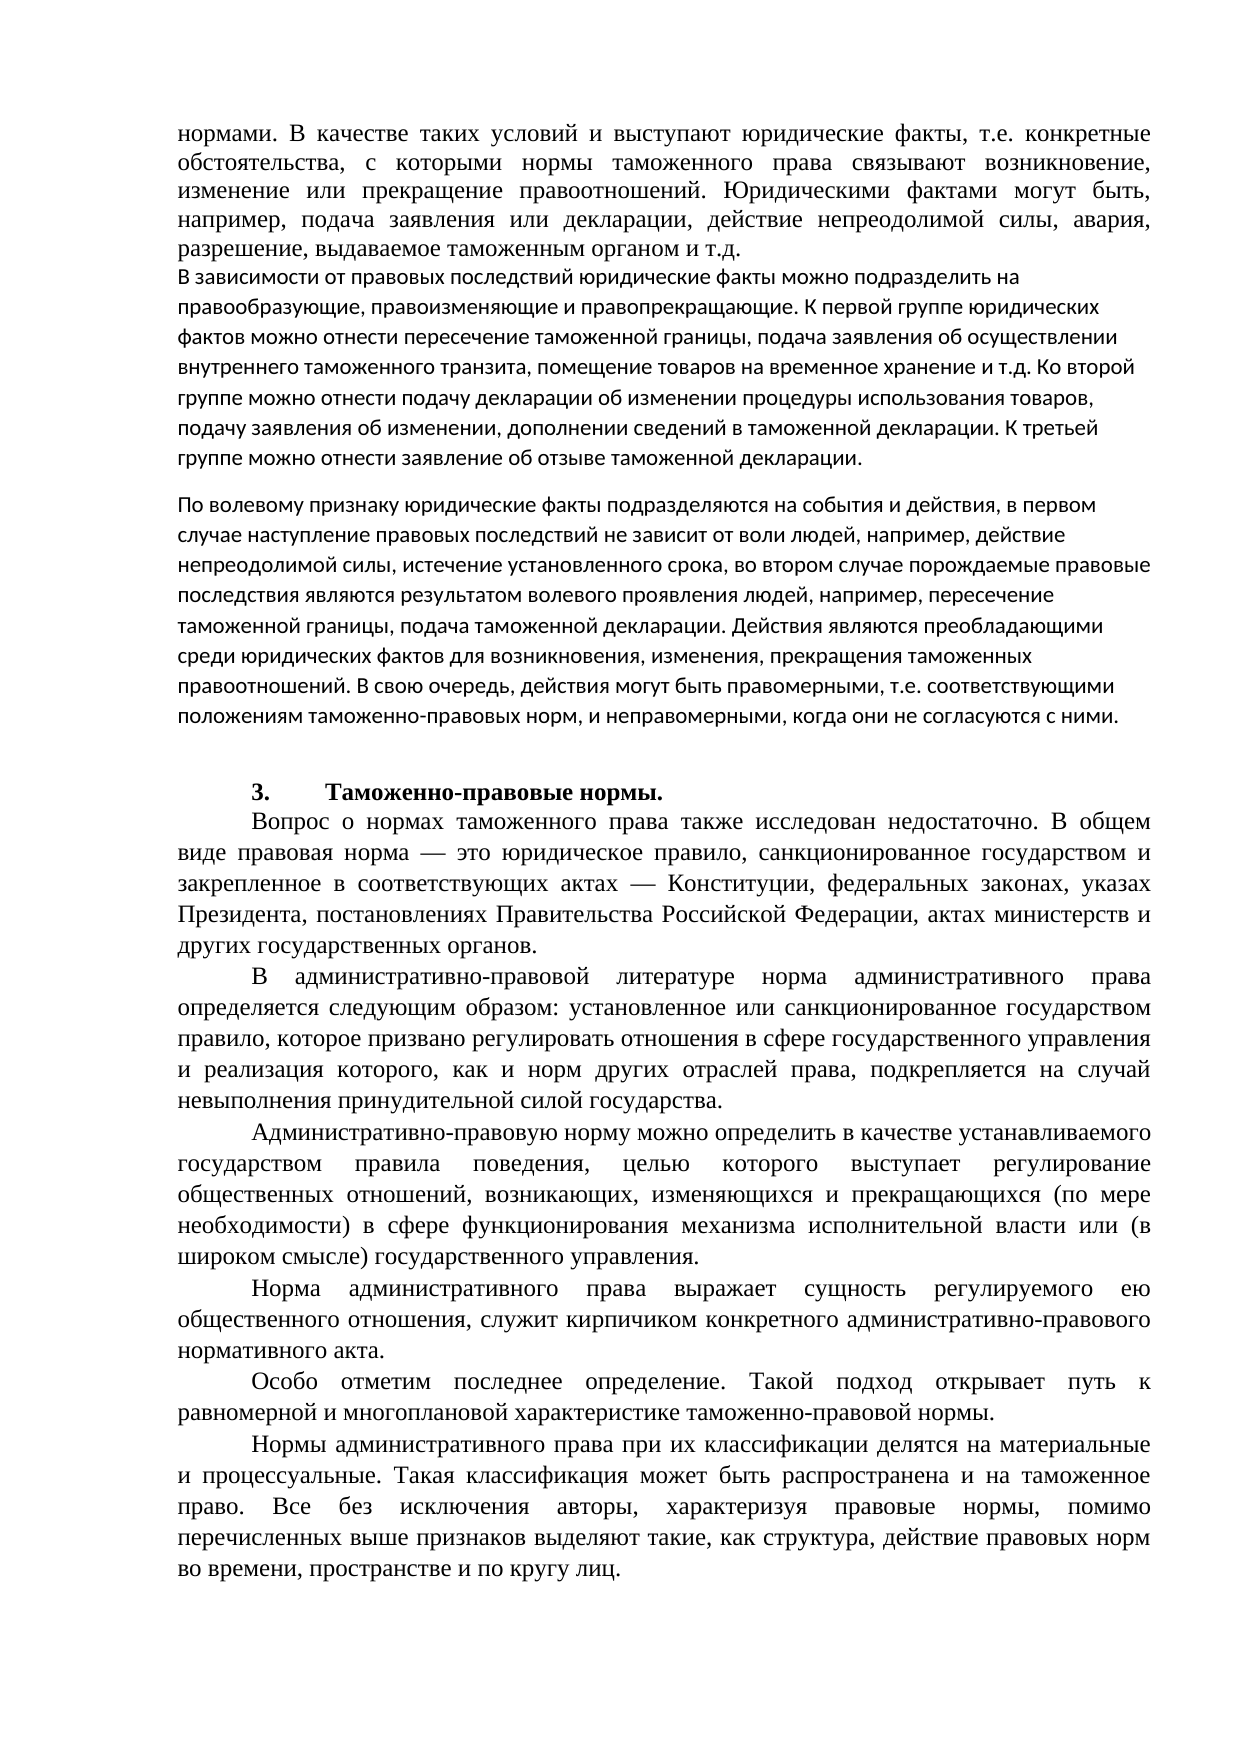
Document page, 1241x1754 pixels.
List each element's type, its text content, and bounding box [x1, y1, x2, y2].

text В административно-правовой литературе норма административного права определяется следующим образом: установленное или санкционированное государством правило, которое призвано регулировать отношения в сфере государственного управления и реализация которого, как и норм других отраслей права, подкрепляется на случай невыполнения принудительной силой государства. [177, 961, 1152, 1114]
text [177, 118, 1152, 262]
list Таможенно-правовые нормы. [177, 777, 1152, 806]
text Вопрос о нормах таможенного права также исследован недостаточно. В общем виде правовая норма — это юридическое правило, санкционированное государством и закрепленное в соответствующих актах — Конституции, федеральных законах, указах Президента, постановлениях Правительства Российской Федерации, актах министерств и других государственных органов. [177, 806, 1152, 959]
text Норма административного права выражает сущность регулируемого ею общественного отношения, служит кирпичиком конкретного административно-правового нормативного акта. [177, 1273, 1152, 1363]
text Административно-правовую норму можно определить в качестве устанавливаемого государством правила поведения, целью которого выступает регулирование общественных отношений, возникающих, изменяющихся и прекращающихся (по мере необходимости) в сфере функционирования механизма исполнительной власти или (в широком смысле) государственного управления. [177, 1117, 1152, 1270]
text Нормы административного права при их классификации делятся на материальные и процессуальные. Такая классификация может быть распространена и на таможенное право. Все без исключения авторы, характеризуя правовые нормы, помимо перечисленных выше признаков выделяют такие, как структура, действие правовых норм во времени, пространстве и по кругу лиц. [177, 1429, 1152, 1582]
text Особо отметим последнее определение. Такой подход открывает путь к равномерной и многоплановой характеристике таможенно-правовой нормы. [177, 1366, 1152, 1426]
